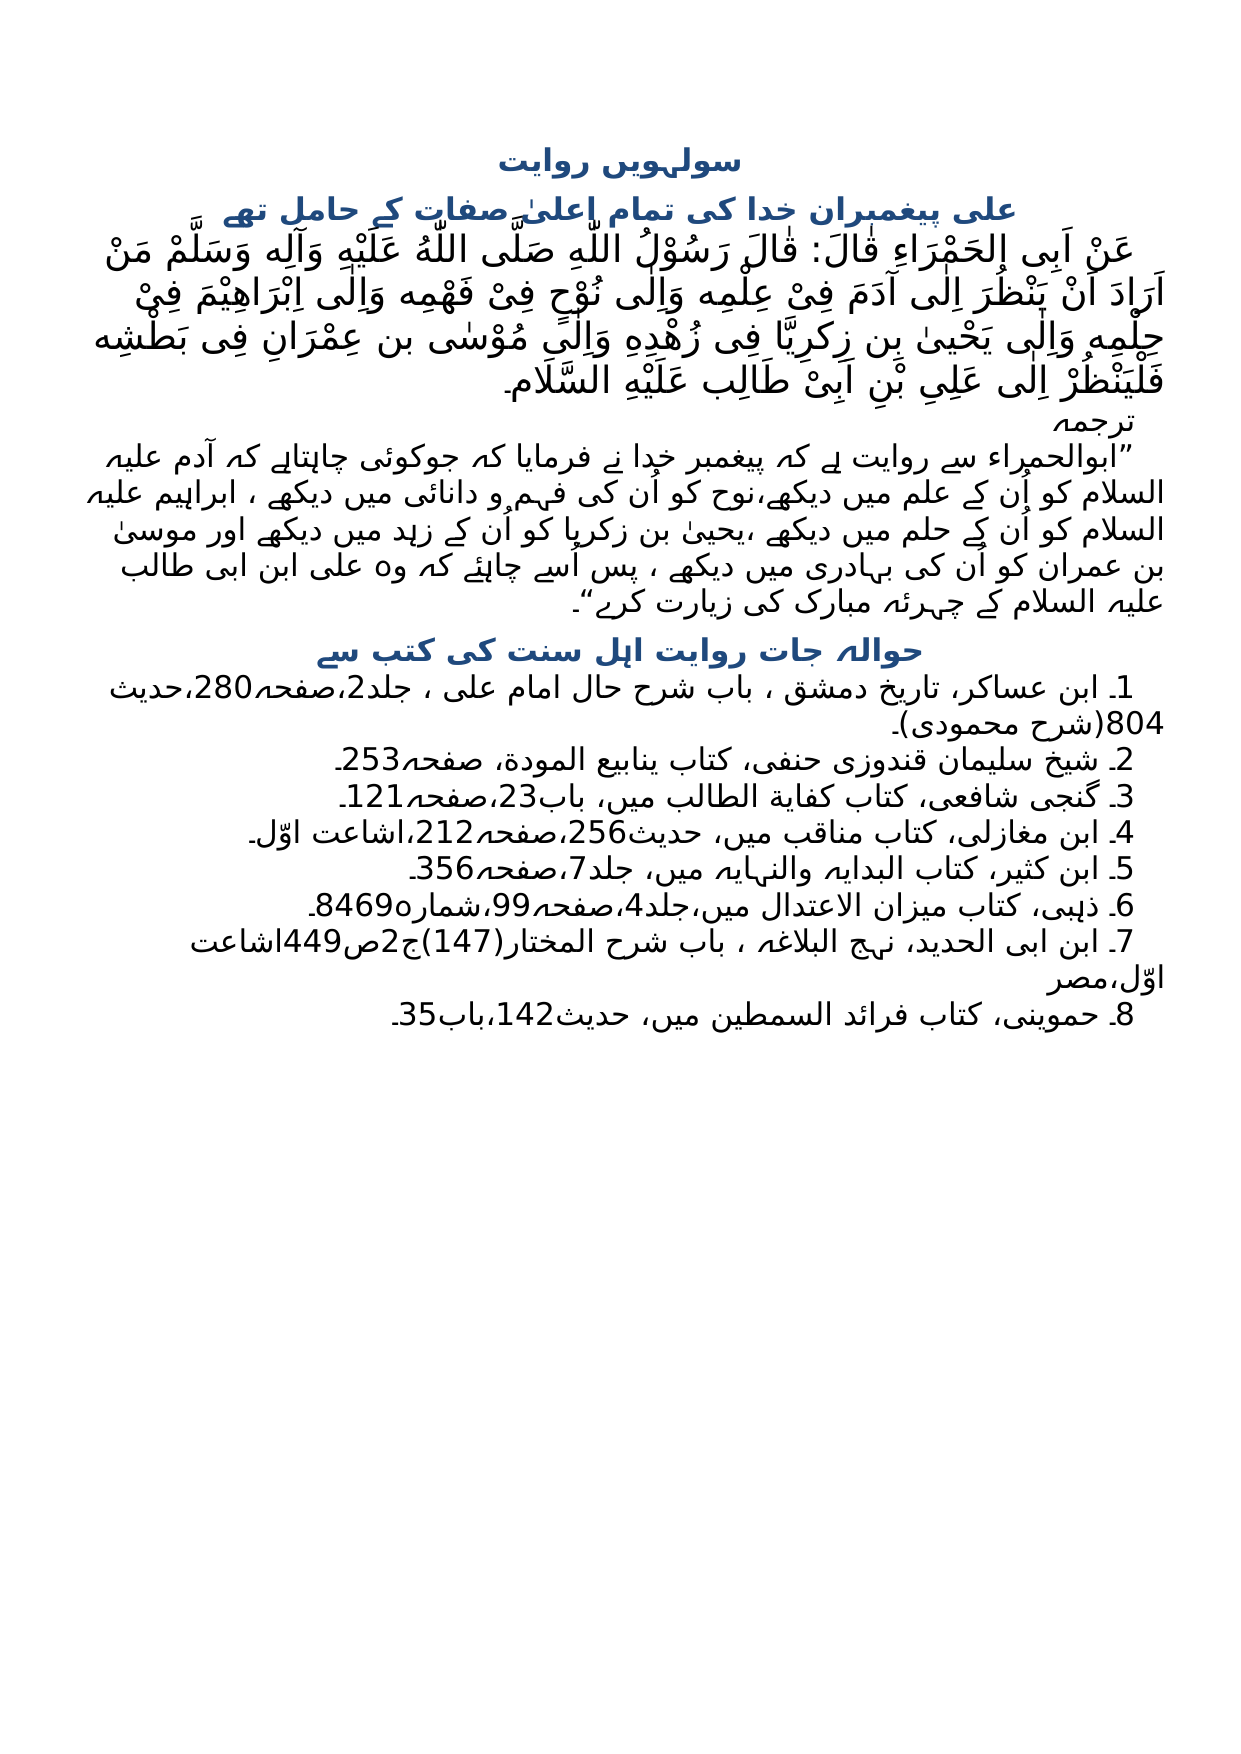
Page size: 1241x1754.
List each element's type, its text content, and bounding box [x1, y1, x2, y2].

text 3۔ گنجی شافعی، کتاب کفایة الطالب میں، باب23،صفحہ121۔ [75, 778, 1165, 814]
text عَنْ اَبِی الحَمْرَاءِ قٰالَ: قٰالَ رَسُوْلُ اللّٰهِ صَلَّی اللّٰهُ عَلَیْهِ وَآلِه وَسَلَّمْ مَنْ اَرَادَ اَنْ یَنْظُرَ اِلٰی آدَمَ فِیْ عِلْمِه وَاِلٰی نُوْحٍ فِیْ فَهْمِه وَاِلٰی اِبْرَاهِیْمَ فِیْ حِلْمِه وَاِلٰی یَحْییٰ بِن زِکرِیَّا فِی زُهْدِهِ وَاِلٰی مُوْسٰی بن عِمْرَانِ فِی بَطْشِه فَلْیَنْظُرْ اِلٰی عَلِیِ بْنِ اَبِیْ طَالِب عَلَیْهِ السَّلَام۔ [75, 227, 1165, 402]
text 5۔ ابن کثیر، کتاب البدایہ والنہایہ میں، جلد7،صفحہ356۔ [75, 851, 1165, 887]
text 4۔ ابن مغازلی، کتاب مناقب میں، حدیث256،صفحہ212،اشاعت اوّل۔ [75, 814, 1165, 851]
text 2۔ شیخ سلیمان قندوزی حنفی، کتاب ینابیع المودة، صفحہ253۔ [75, 742, 1165, 778]
subtitle حوالہ جات روایت اہل سنت کی کتب سے [75, 633, 1165, 669]
text ”ابوالحمراء سے روایت ہے کہ پیغمبر خدا نے فرمایا کہ جوکوئی چاہتاہے کہ آدم علیہ السلام کو اُن کے علم میں دیکھے،نوح کو اُن کی فہم و دانائی میں دیکھے ، ابراہیم علیہ السلام کو اُن کے حلم میں دیکھے ،یحییٰ بن زکریا کو اُن کے زہد میں دیکھے اور موسیٰ بن عمران کو اُن کی بہادری میں دیکھے ، پس اُسے چاہئے کہ وہ علی ابن ابی طالب علیہ السلام کے چہرئہ مبارک کی زیارت کرے“۔ [75, 438, 1165, 620]
text 8۔ حموینی، کتاب فرائد السمطین میں، حدیث142،باب35۔ [75, 996, 1165, 1032]
subtitle علی پیغمبران خدا کی تمام اعلیٰ صفات کے حامل تھے [75, 191, 1165, 227]
text 1۔ ابن عساکر، تاریخ دمشق ، باب شرح حال امام علی ، جلد2،صفحہ280،حدیث804(شرح محمودی)۔ [75, 669, 1165, 742]
text 6۔ ذہبی، کتاب میزان الاعتدال میں،جلد4،صفحہ99،شمارہ8469۔ [75, 887, 1165, 923]
subtitle سولہویں روایت [75, 142, 1165, 178]
text ترجمہ [75, 402, 1165, 438]
text 7۔ ابن ابی الحدید، نہج البلاغہ ، باب شرح المختار(147)ج2ص449اشاعت اوّل،مصر [75, 923, 1165, 996]
